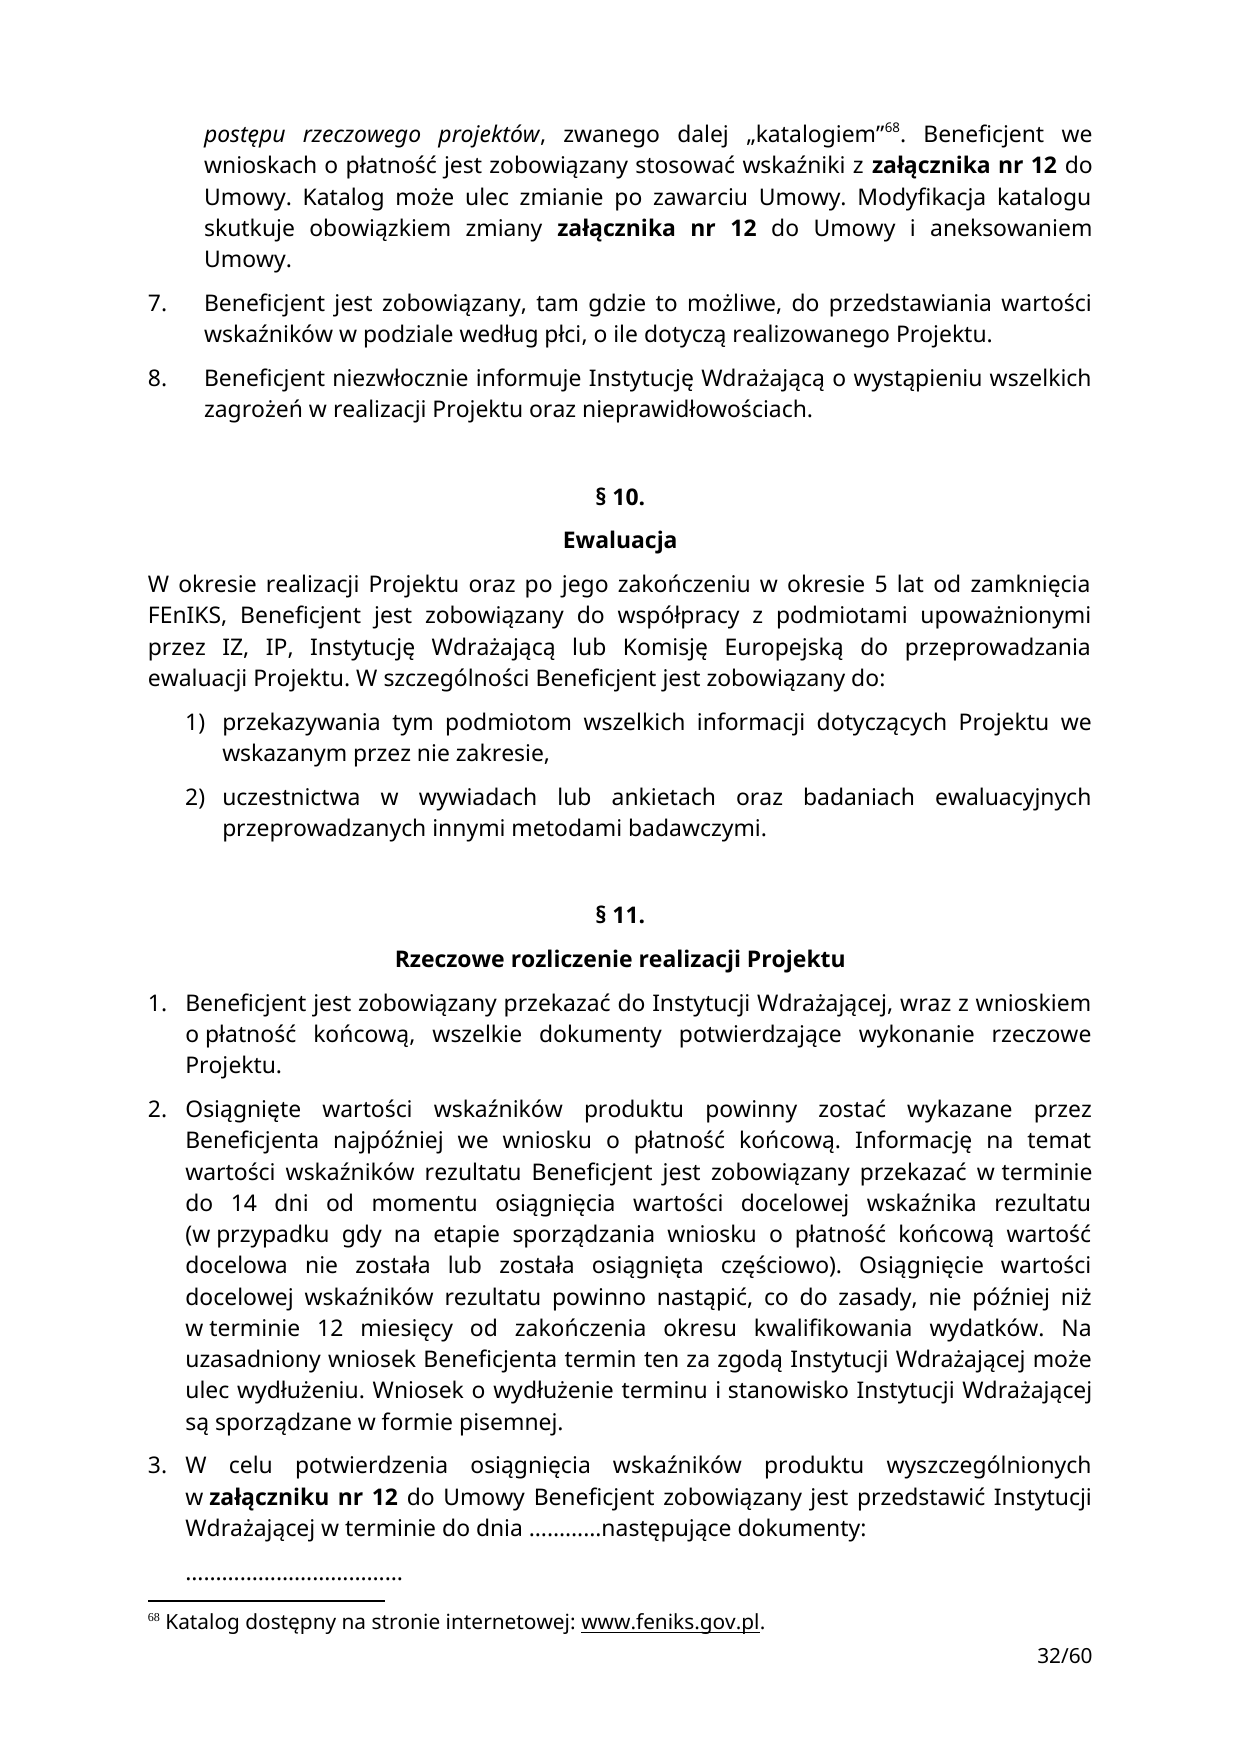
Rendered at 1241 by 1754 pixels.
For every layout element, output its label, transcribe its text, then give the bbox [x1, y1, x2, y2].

text Ewaluacja [148, 524, 1092, 556]
text ……………………………… [148, 1556, 1092, 1587]
list przekazywania tym podmiotom wszelkich informacji dotyczących Projektu we wskazanym przez nie zakresie, [185, 706, 1092, 768]
list Beneficjent jest zobowiązany przekazać do Instytucji Wdrażającej, wraz z wnioskiem o płatność końcową, wszelkie dokumenty potwierdzające wykonanie rzeczowe Projektu. [148, 987, 1092, 1081]
text § 10. [148, 481, 1092, 512]
text Rzeczowe rozliczenie realizacji Projektu [148, 943, 511, 974]
text § 11. [148, 899, 1092, 931]
text W okresie realizacji Projektu oraz po jego zakończeniu w okresie 5 lat od zamknięcia FEnIKS, Beneficjent jest zobowiązany do współpracy z podmiotami upoważnionymi przez IZ, IP, Instytucję Wdrażającą lub Komisję Europejską do przeprowadzania ewaluacji Projektu. W szczególności Beneficjent jest zobowiązany do: [148, 568, 1092, 693]
list W celu potwierdzenia osiągnięcia wskaźników produktu wyszczególnionych w załączniku nr 12 do Umowy Beneficjent zobowiązany jest przedstawić Instytucji Wdrażającej w terminie do dnia …………następujące dokumenty: [148, 1449, 1092, 1543]
list Beneficjent niezwłocznie informuje Instytucję Wdrażającą o wystąpieniu wszelkich zagrożeń w realizacji Projektu oraz nieprawidłowościach. [148, 362, 1092, 424]
list Beneficjent jest zobowiązany, tam gdzie to możliwe, do przedstawiania wartości wskaźników w podziale według płci, o ile dotyczą realizowanego Projektu. [148, 287, 1092, 349]
text Rzeczowe rozliczenie realizacji Projektu [632, 943, 1092, 974]
list Osiągnięte wartości wskaźników produktu powinny zostać wykazane przez Beneficjenta najpóźniej we wniosku o płatność końcową. Informację na temat wartości wskaźników rezultatu Beneficjent jest zobowiązany przekazać w terminie do 14 dni od momentu osiągnięcia wartości docelowej wskaźnika rezultatu (w przypadku gdy na etapie sporządzania wniosku o płatność końcową wartość docelowa nie została lub została osiągnięta częściowo). Osiągnięcie wartości docelowej wskaźników rezultatu powinno nastąpić, co do zasady, nie później niż w terminie 12 miesięcy od zakończenia okresu kwalifikowania wydatków. Na uzasadniony wniosek Beneficjenta termin ten za zgodą Instytucji Wdrażającej może ulec wydłużeniu. Wniosek o wydłużenie terminu i stanowisko Instytucji Wdrażającej są sporządzane w formie pisemnej. [148, 1093, 1092, 1437]
list uczestnictwa w wywiadach lub ankietach oraz badaniach ewaluacyjnych przeprowadzanych innymi metodami badawczymi. [185, 781, 1092, 843]
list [148, 118, 1092, 274]
